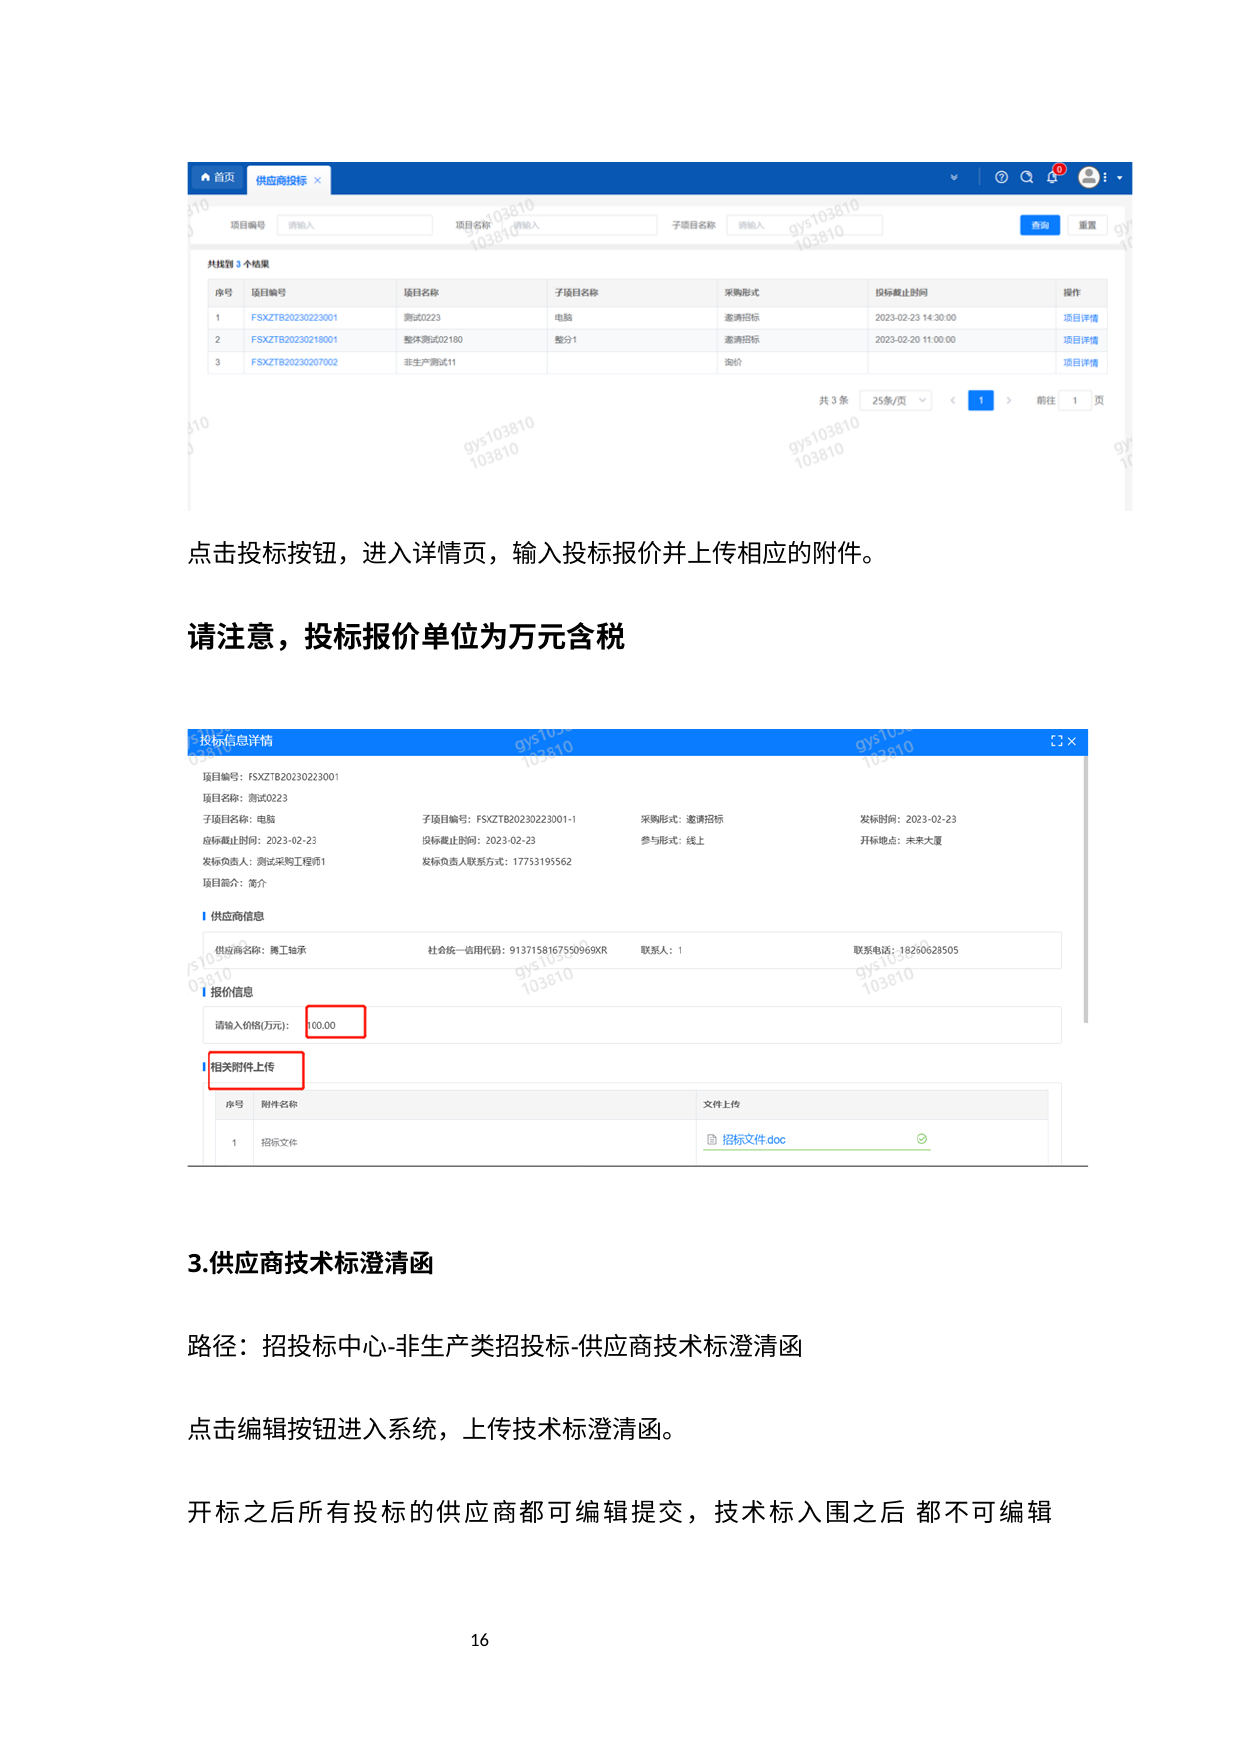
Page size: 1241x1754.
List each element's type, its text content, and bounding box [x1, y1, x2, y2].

picture [187, 162, 1133, 511]
text 开标之后所有投标的供应商都可编辑提交，技术标入围之后 都不可编辑 [187, 1478, 1053, 1543]
text 点击投标按钮，进入详情页，输入投标报价并上传相应的附件。 [187, 519, 1053, 584]
text 3.供应商技术标澄清函 [187, 1229, 1053, 1294]
picture [187, 729, 1089, 1167]
text 路径：招投标中心-非生产类招投标-供应商技术标澄清函 [187, 1312, 1053, 1377]
text 点击编辑按钮进入系统，上传技术标澄清函。 [187, 1395, 1053, 1460]
text 请注意，投标报价单位为万元含税 [187, 603, 1053, 668]
